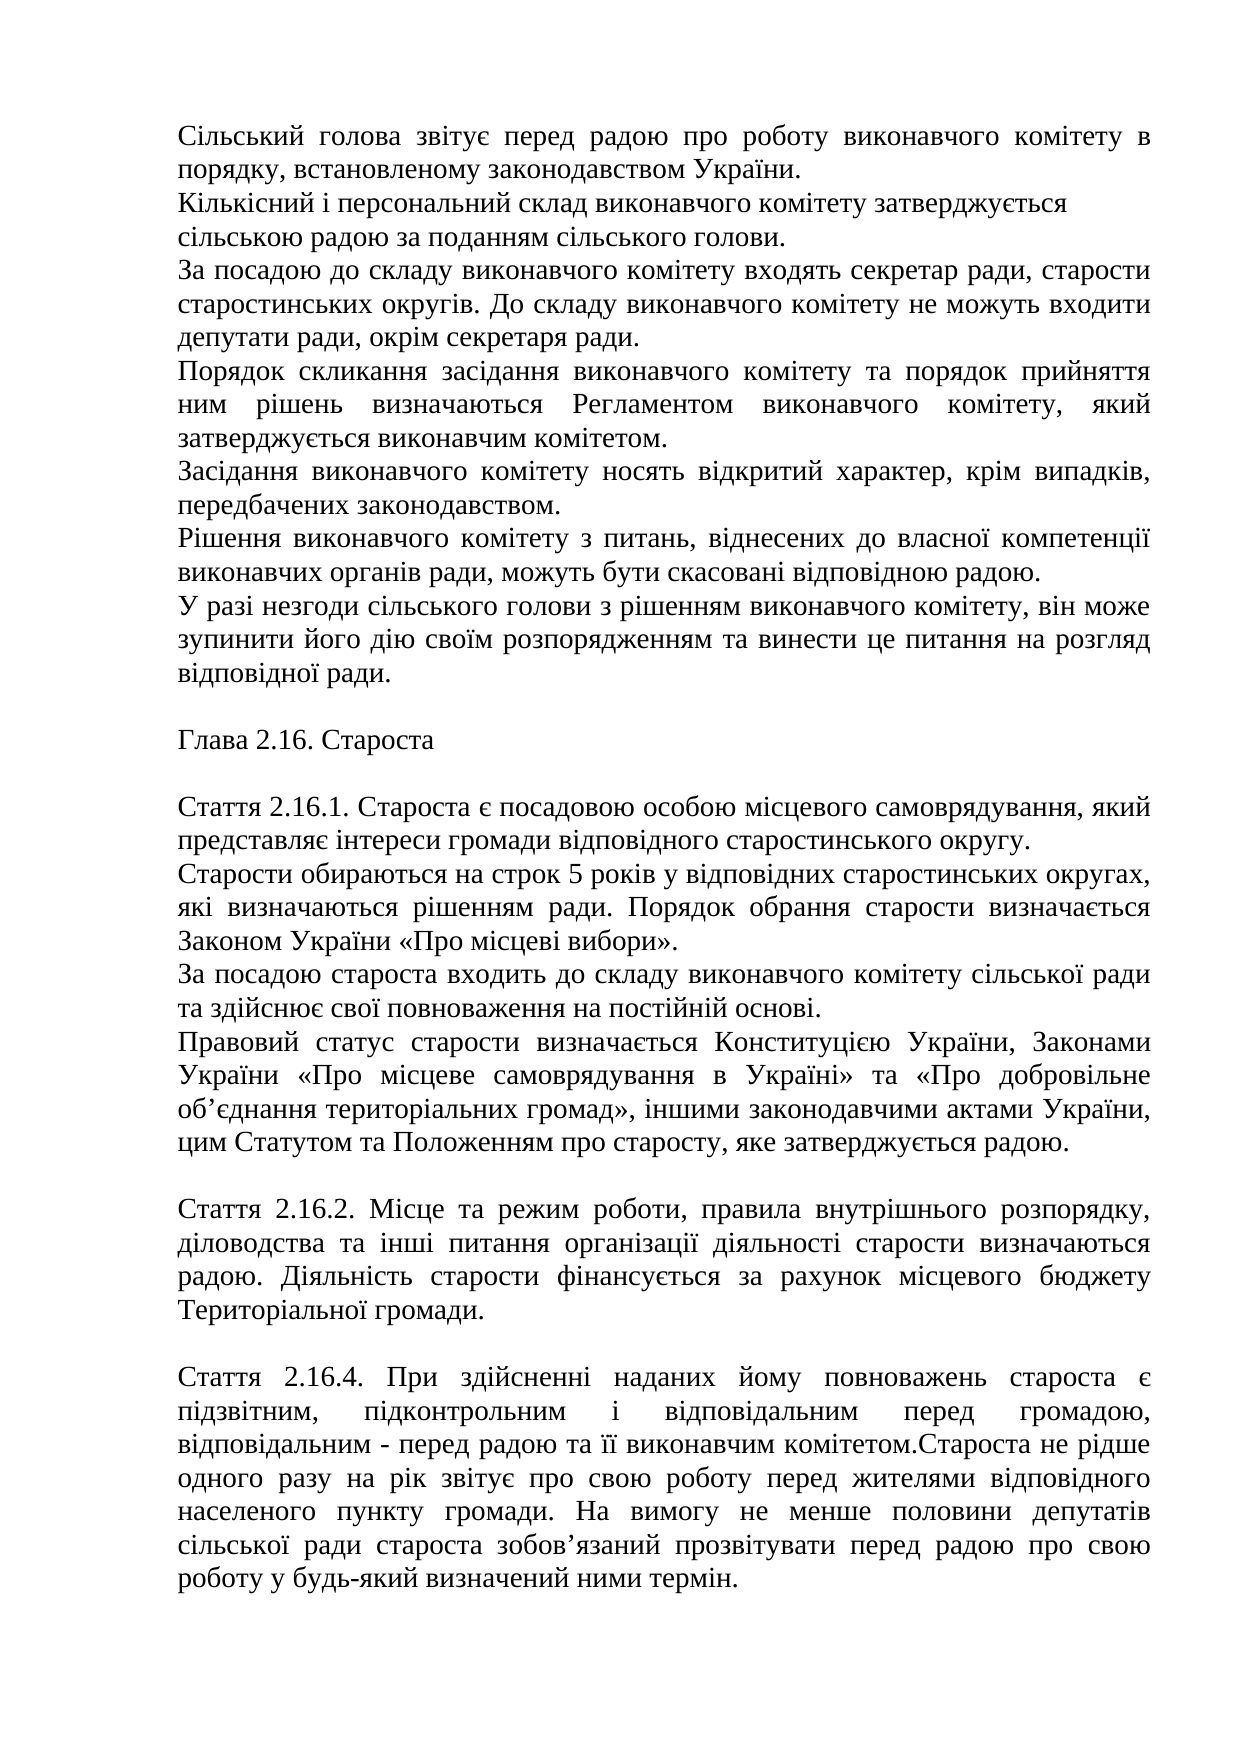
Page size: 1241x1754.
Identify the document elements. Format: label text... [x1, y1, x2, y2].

text За посадою староста входить до складу виконавчого комітету сільської ради та здійснює свої повноваження на постійній основі. [177, 957, 1152, 1024]
text Правовий статус старости визначається Конституцією України, Законами України «Про місцеве самоврядування в Україні» та «Про добровільне об’єднання територіальних громад», іншими законодавчими актами України, цим Статутом та Положенням про старосту, яке затверджується радою. [177, 1024, 1152, 1158]
text Стаття 2.16.1. Староста є посадовою особою місцевого самоврядування, який представляє інтереси громади відповідного старостинського округу. [177, 789, 1152, 856]
text Рішення виконавчого комітету з питань, віднесених до власної компетенції виконавчих органів ради, можуть бути скасовані відповідною радою. [177, 521, 1152, 588]
text Засідання виконавчого комітету носять відкритий характер, крім випадків, передбачених законодавством. [177, 453, 1152, 521]
text сільською радою за поданням сільського голови. [177, 219, 1152, 252]
text Сільський голова звітує перед радою про роботу виконавчого комітету в порядку, встановленому законодавством України. [177, 118, 1152, 185]
text За посадою до складу виконавчого комітету входять секретар ради, старости старостинських округів. До складу виконавчого комітету не можуть входити депутати ради, окрім секретаря ради. [177, 252, 1152, 353]
text Порядок скликання засідання виконавчого комітету та порядок прийняття ним рішень визначаються Регламентом виконавчого комітету, який затверджується виконавчим комітетом. [177, 353, 1152, 453]
text Кількісний і персональний склад виконавчого комітету затверджується [177, 185, 1152, 219]
text Стаття 2.16.2. Місце та режим роботи, правила внутрішнього розпорядку, діловодства та інші питання організації діяльності старости визначаються радою. Діяльність старости фінансується за рахунок місцевого бюджету Територіальної громади. [177, 1191, 1152, 1326]
text У разі незгоди сільського голови з рішенням виконавчого комітету, він може зупинити його дію своїм розпорядженням та винести це питання на розгляд відповідної ради. [177, 588, 1152, 688]
text Стаття 2.16.4. При здійсненні наданих йому повноважень староста є підзвітним, підконтрольним і відповідальним перед громадою, відповідальним - перед радою та її виконавчим комітетом.Староста не рідше одного разу на рік звітує про свою роботу перед жителями відповідного населеного пункту громади. На вимогу не менше половини депутатів сільської ради староста зобов’язаний прозвітувати перед радою про свою роботу у будь-який визначений ними термін. [177, 1359, 1152, 1594]
text Глава 2.16. Староста [177, 722, 1152, 755]
text Старости обираються на строк 5 років у відповідних старостинських округах, які визначаються рішенням ради. Порядок обрання старости визначається Законом України «Про місцеві вибори». [177, 856, 1152, 957]
